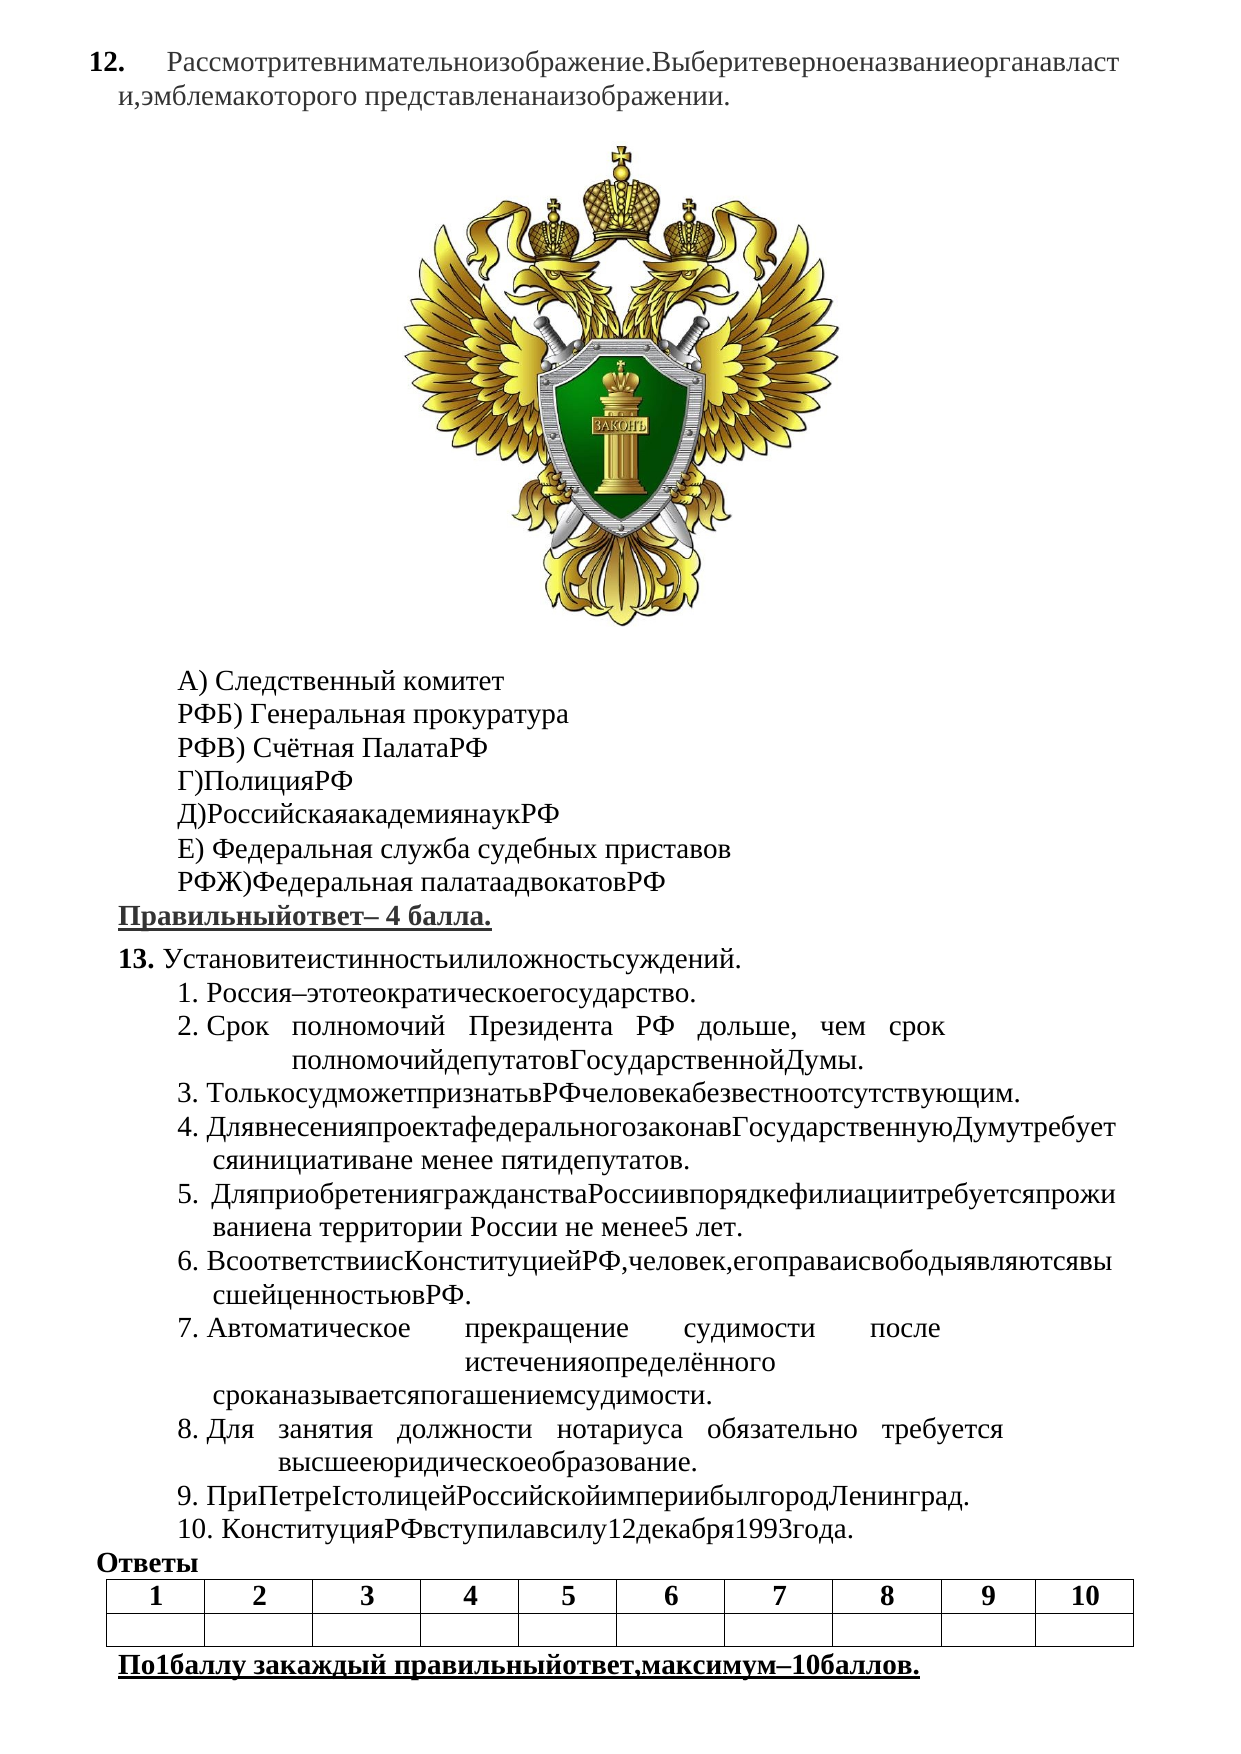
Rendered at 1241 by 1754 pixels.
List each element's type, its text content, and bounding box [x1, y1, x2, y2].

text По1баллу закаждый правильныйответ,максимум–10баллов. [118, 1647, 1146, 1680]
list ВсоответствиисКонституциейРФ,человек,егоправаисвободыявляютсявысшейценностьювРФ. [177, 1243, 1122, 1310]
picture [396, 141, 843, 627]
table_header 5 [519, 1580, 616, 1612]
table_header 1 [107, 1580, 204, 1612]
table_cell [833, 1614, 941, 1646]
table_header 6 [617, 1580, 724, 1612]
table_cell [107, 1614, 204, 1646]
list Россия–этотеократическоегосударство. [177, 975, 1146, 1008]
list Автоматическое прекращение судимости после истеченияопределённого сроканазываетсяпогашениемсудимости. [177, 1310, 1122, 1411]
list Для занятия должности нотариуса обязательно требуется высшееюридическоеобразование. [177, 1411, 1122, 1478]
list Рассмотритевнимательноизображение.Выберитеверноеназваниеорганавласти,эмблемакоторого представленанаизображении. [88, 44, 1122, 111]
table_cell [205, 1614, 312, 1646]
table_header 10 [1036, 1580, 1133, 1612]
list ДляприобретениягражданстваРоссиивпорядкефилиациитребуетсяпроживаниена территории России не менее5 лет. [177, 1176, 1122, 1243]
table_cell [313, 1614, 420, 1646]
table_header 3 [313, 1580, 420, 1612]
text Ответы [96, 1545, 1146, 1579]
text Г)ПолицияРФ [177, 763, 1146, 797]
table_header 8 [833, 1580, 941, 1612]
list ПриПетреIстолицейРоссийскойимпериибылгородЛенинград. [177, 1478, 1146, 1512]
table_cell [942, 1614, 1035, 1646]
text Правильныйответ– 4 балла. [118, 898, 1146, 932]
table_cell [421, 1614, 518, 1646]
table_cell [519, 1614, 616, 1646]
table_header 7 [725, 1580, 832, 1612]
table_cell [1036, 1614, 1133, 1646]
text А) Следственный комитет РФБ) Генеральная прокуратура РФВ) Счётная ПалатаРФ [177, 663, 577, 763]
list Срок полномочий Президента РФ дольше, чем срок полномочийдепутатовГосударственнойДумы. [177, 1008, 1122, 1076]
list Установитеистинностьилиложностьсуждений. [118, 941, 1146, 975]
table_header 2 [205, 1580, 312, 1612]
text Д)РоссийскаяакадемиянаукРФ [177, 797, 1146, 831]
table_header 9 [942, 1580, 1035, 1612]
text Е) Федеральная служба судебных приставов РФЖ)Федеральная палатаадвокатовРФ [177, 831, 779, 898]
table_cell [725, 1614, 832, 1646]
list ТолькосудможетпризнатьвРФчеловекабезвестноотсутствующим. [177, 1076, 1146, 1109]
table_header 4 [421, 1580, 518, 1612]
list КонституцияРФвступилавсилу12декабря1993года. [177, 1512, 1146, 1545]
list ДлявнесенияпроектафедеральногозаконавГосударственнуюДумутребуетсяинициативане менее пятидепутатов. [177, 1109, 1122, 1176]
table_cell [617, 1614, 724, 1646]
